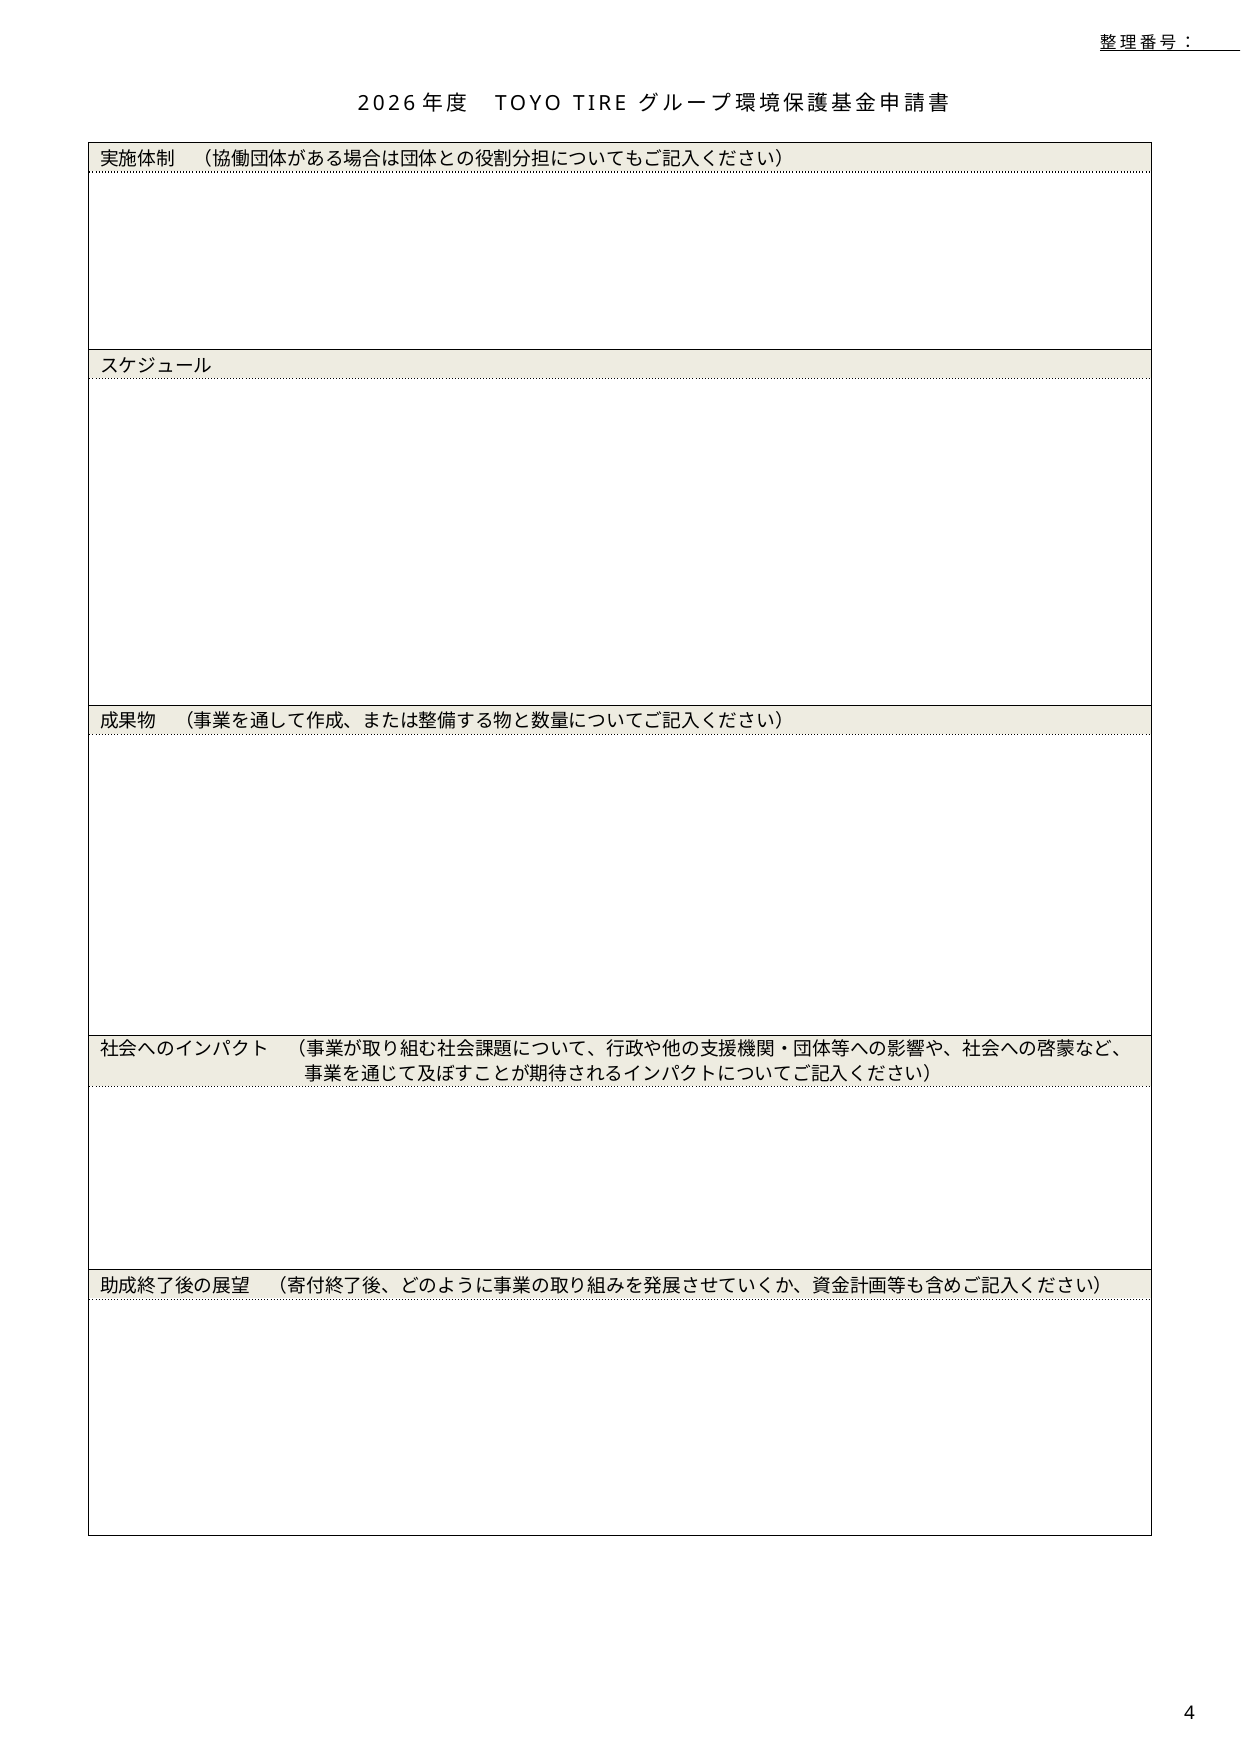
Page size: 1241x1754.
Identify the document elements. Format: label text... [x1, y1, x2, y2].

table_cell 助成終了後の展望 （寄付終了後、どのように事業の取り組みを発展させていくか、資金計画等も含めご記入ください） [89, 1270, 1151, 1298]
table_cell [89, 171, 1151, 348]
table_cell 成果物 （事業を通して作成、または整備する物と数量についてご記入ください） [89, 706, 1151, 734]
table_cell [89, 734, 1151, 1035]
table_cell [89, 378, 1151, 704]
table_cell スケジュール [89, 350, 1151, 378]
table_cell 社会へのインパクト （事業が取り組む社会課題について、行政や他の支援機関・団体等への影響や、社会への啓蒙など、 事業を通じて及ぼすことが期待されるインパクトについてご記入ください） [89, 1036, 1151, 1086]
table_cell [89, 1299, 1151, 1535]
table_header 実施体制 （協働団体がある場合は団体との役割分担についてもご記入ください） [89, 143, 1151, 171]
table_cell [89, 1086, 1151, 1269]
